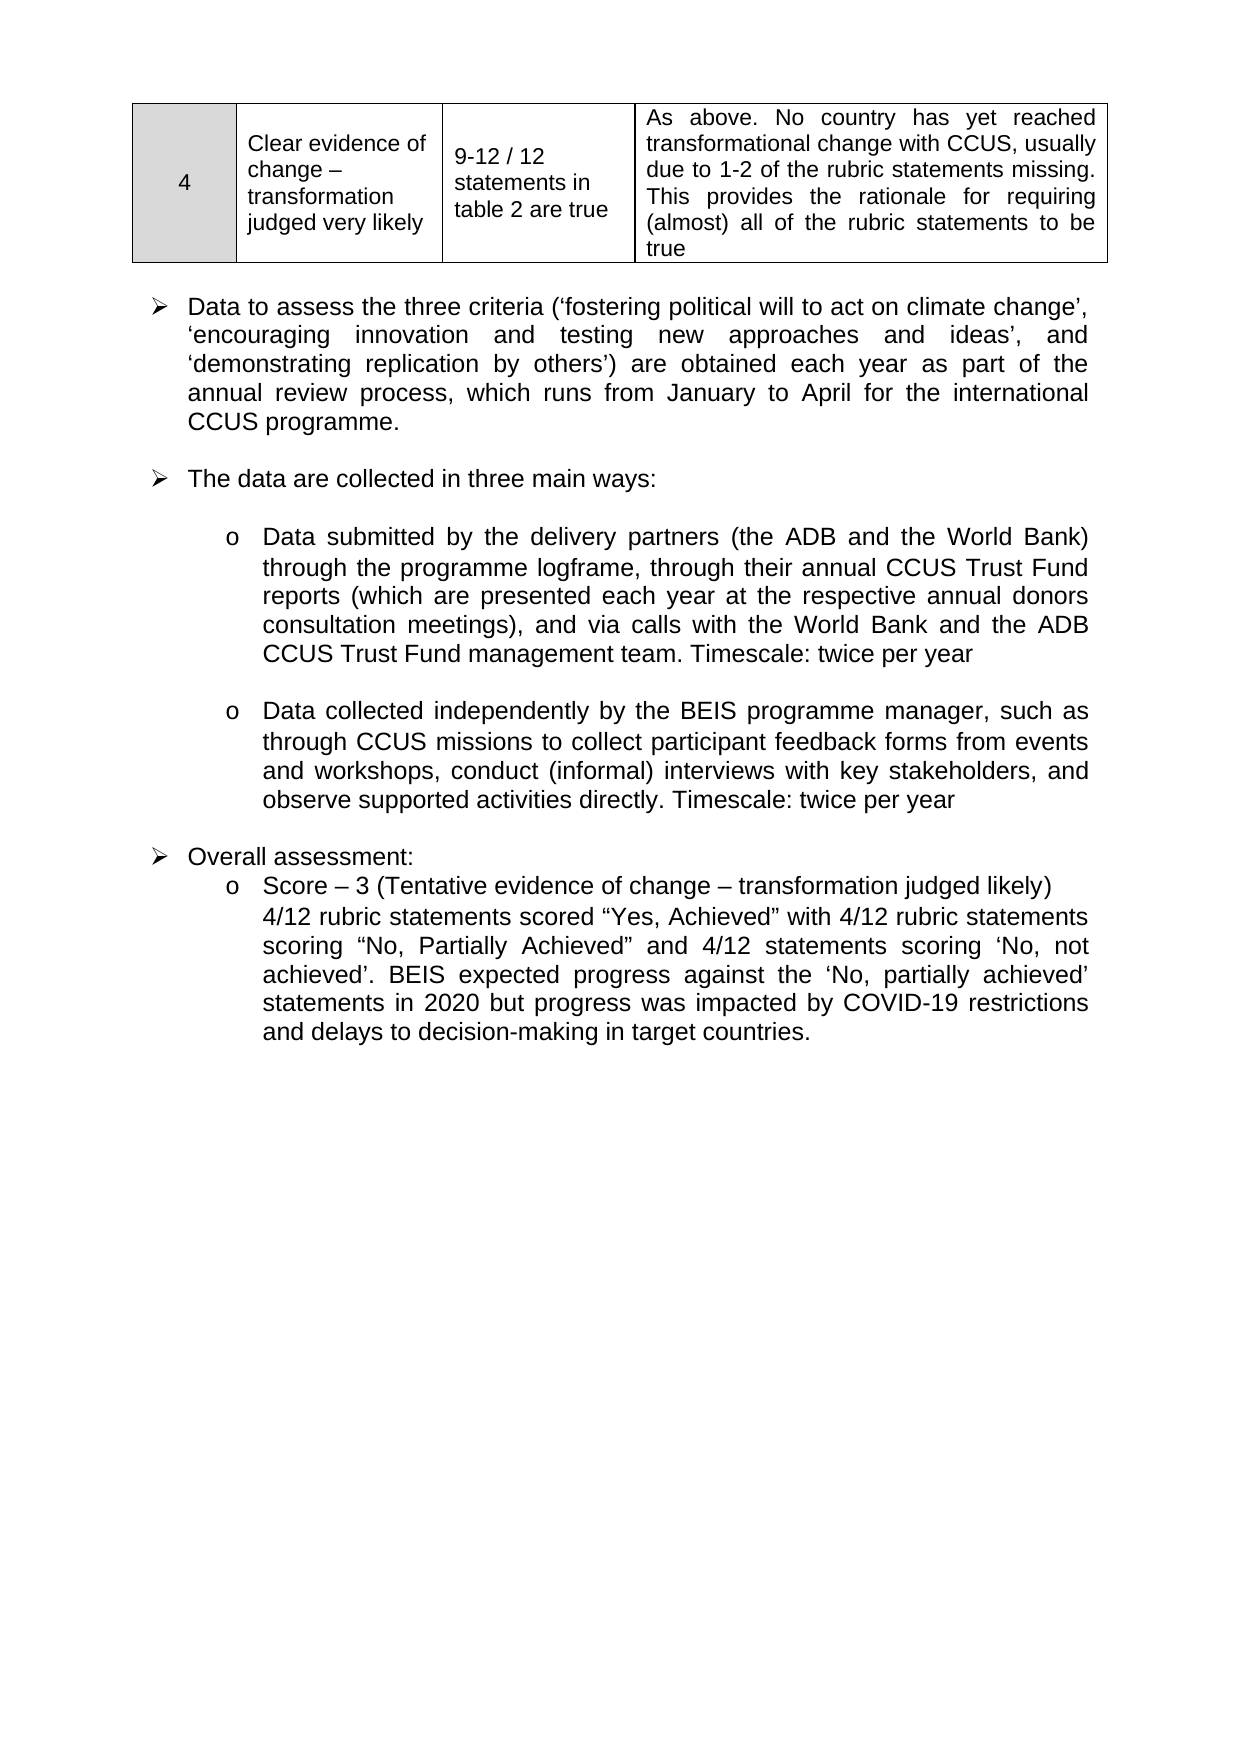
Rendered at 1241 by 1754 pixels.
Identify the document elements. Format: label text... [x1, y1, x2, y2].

table_cell 4 [133, 104, 236, 262]
list Data collected independently by the BEIS programme manager, such as through CCUS missions to collect participant feedback forms from events and workshops, conduct (informal) interviews with key stakeholders, and observe supported activities directly. Timescale: twice per year [225, 696, 1090, 813]
table_cell 9-12 / 12 statements in table 2 are true [443, 104, 634, 262]
list The data are collected in three main ways: [150, 464, 1090, 493]
table_cell As above. No country has yet reached transformational change with CCUS, usually due to 1-2 of the rubric statements missing. This provides the rationale for requiring (almost) all of the rubric statements to be true [636, 104, 1107, 262]
list Score – 3 (Tentative evidence of change – transformation judged likely) [225, 871, 1090, 902]
list Overall assessment: [150, 842, 1090, 871]
text 4/12 rubric statements scored “Yes, Achieved” with 4/12 rubric statements scoring “No, Partially Achieved” and 4/12 statements scoring ‘No, not achieved’. BEIS expected progress against the ‘No, partially achieved’ statements in 2020 but progress was impacted by COVID-19 restrictions and delays to decision-making in target countries. [262, 902, 1090, 1046]
list Data to assess the three criteria (‘fostering political will to act on climate change’, ‘encouraging innovation and testing new approaches and ideas’, and ‘demonstrating replication by others’) are obtained each year as part of the annual review process, which runs from January to April for the international CCUS programme. [150, 291, 1090, 435]
list Data submitted by the delivery partners (the ADB and the World Bank) through the programme logframe, through their annual CCUS Trust Fund reports (which are presented each year at the respective annual donors consultation meetings), and via calls with the World Bank and the ADB CCUS Trust Fund management team. Timescale: twice per year [225, 522, 1090, 668]
table_cell Clear evidence of change – transformation judged very likely [237, 104, 442, 262]
